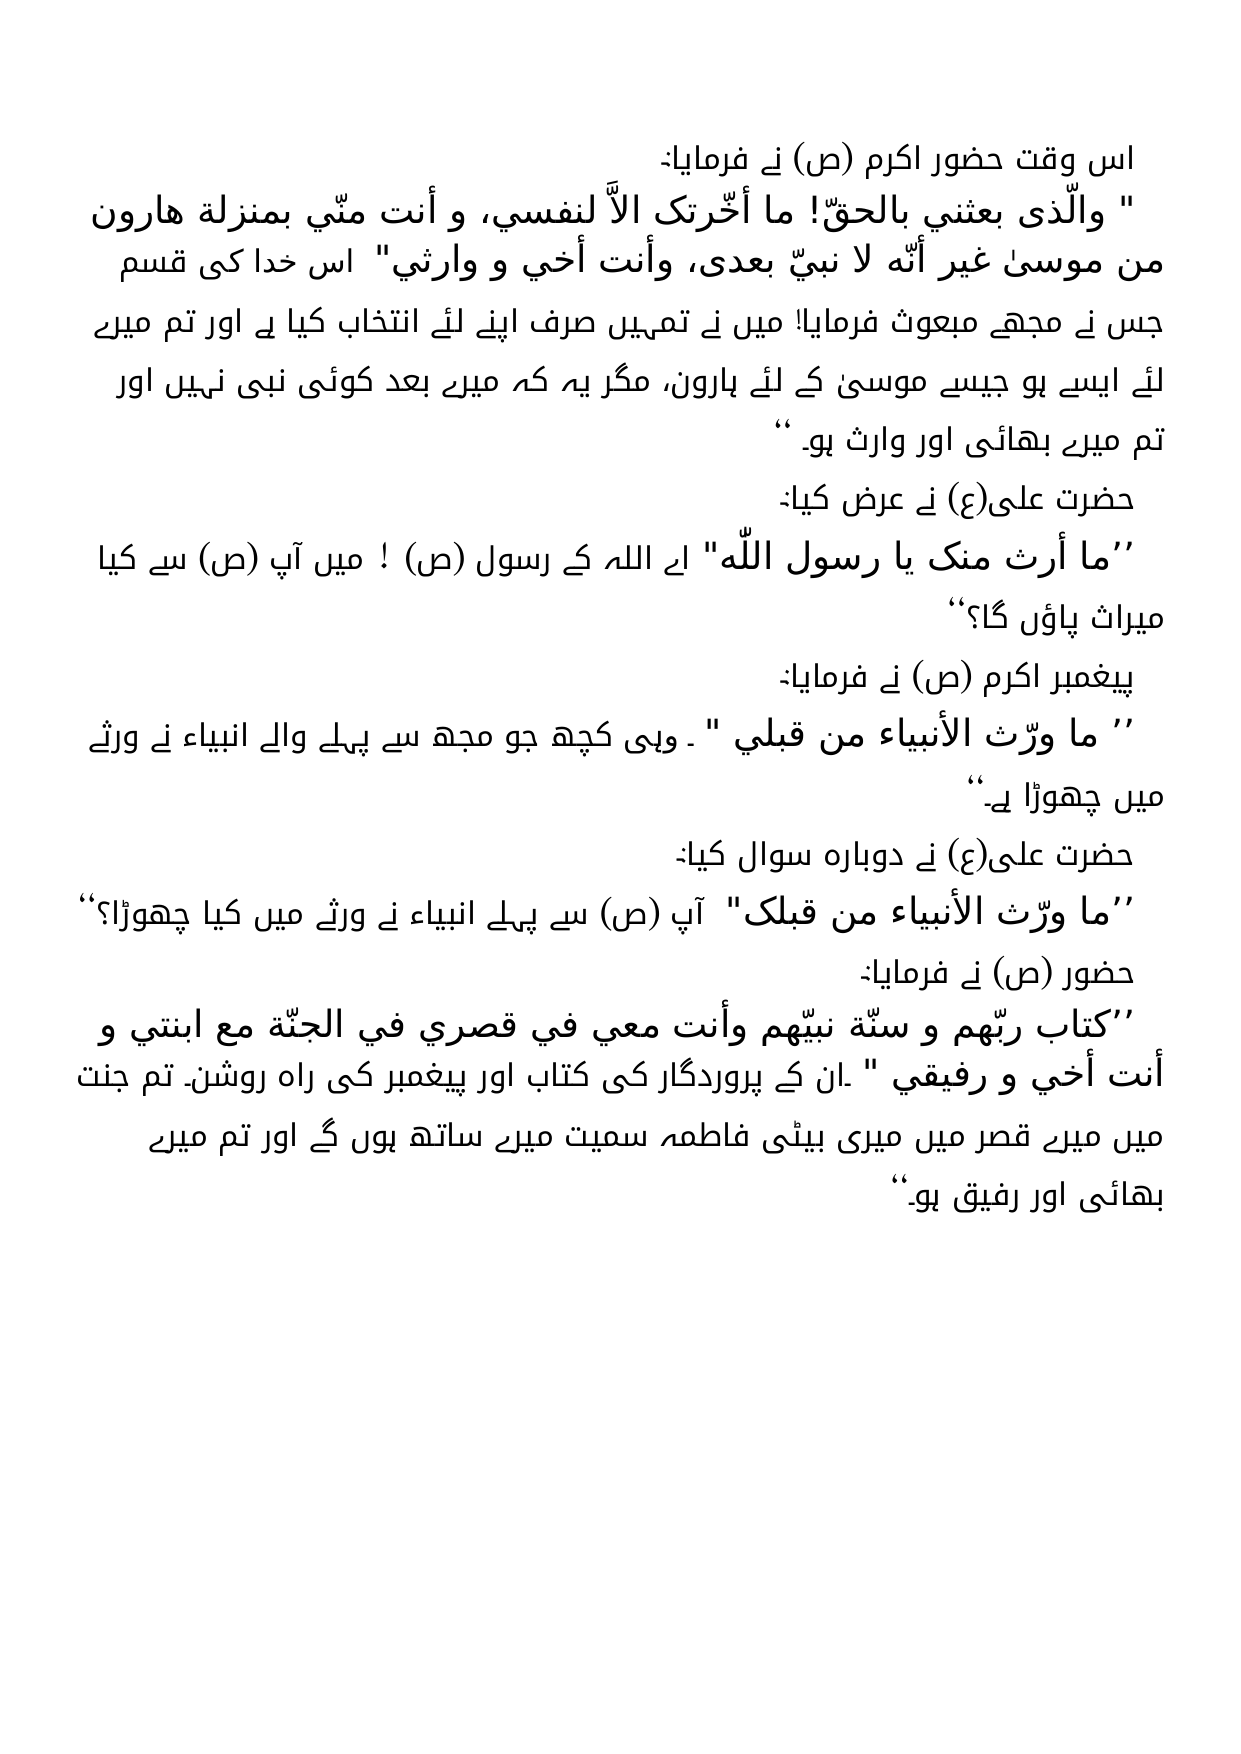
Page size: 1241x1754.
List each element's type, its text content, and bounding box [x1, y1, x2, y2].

text " والّذی بعثني بالحقّ! ما أخّرتک الاَّ لنفسي، و أنت منّي بمنزلة هارون من موسیٰ غیر أنّه لا نبيّ بعدی، وأنت أخي و وارثي" اس خدا کی قسم جس نے مجھے مبعوث فرمایا! میں نے تمہیں صرف اپنے لئے انتخاب کیا ہے اور تم میرے لئے ایسے ہو جیسے موسیٰ کے لئے ہارون، مگر یہ کہ میرے بعد کوئی نبی نہیں اور تم میرے بھائی اور وارث ہو۔ ‘‘ [75, 189, 1165, 470]
text ’’ما ورّث الأنبیاء من قبلک" آپ (ص) سے پہلے انبیاء نے ورثے میں کیا چھوڑا؟‘‘ [75, 884, 1165, 944]
text حضرت علی(ع) نے دوبارہ سوال کیا: [75, 825, 1165, 884]
text حضرت علی(ع) نے عرض کیا: [75, 470, 1165, 529]
text حضور (ص) نے فرمایا: [75, 944, 1165, 1003]
text ’’کتاب ربّهم و سنّة نبیّهم وأنت معي في قصري في الجنّة مع ابنتي و أنت أخي و رفیقي " ۔ان کے پروردگار کی کتاب اور پیغمبر کی راہ روشن۔ تم جنت میں میرے قصر میں میری بیٹی فاطمہ سمیت میرے ساتھ ہوں گے اور تم میرے بھائی اور رفیق ہو۔‘‘ [75, 1003, 1165, 1224]
text اس وقت حضور اکرم (ص) نے فرمایا: [75, 130, 1165, 189]
text ’’ ما ورّث الأنبیاء من قبلي " ۔ وہی کچھ جو مجھ سے پہلے والے انبیاء نے ورثے میں چھوڑا ہے۔‘‘ [75, 707, 1165, 825]
text پیغمبر اکرم (ص) نے فرمایا: [75, 647, 1165, 707]
text ’’ما أرث منک یا رسول اللّٰه" اے اللہ کے رسول (ص) ! میں آپ (ص) سے کیا میراث پاؤں گا؟‘‘ [75, 529, 1165, 647]
